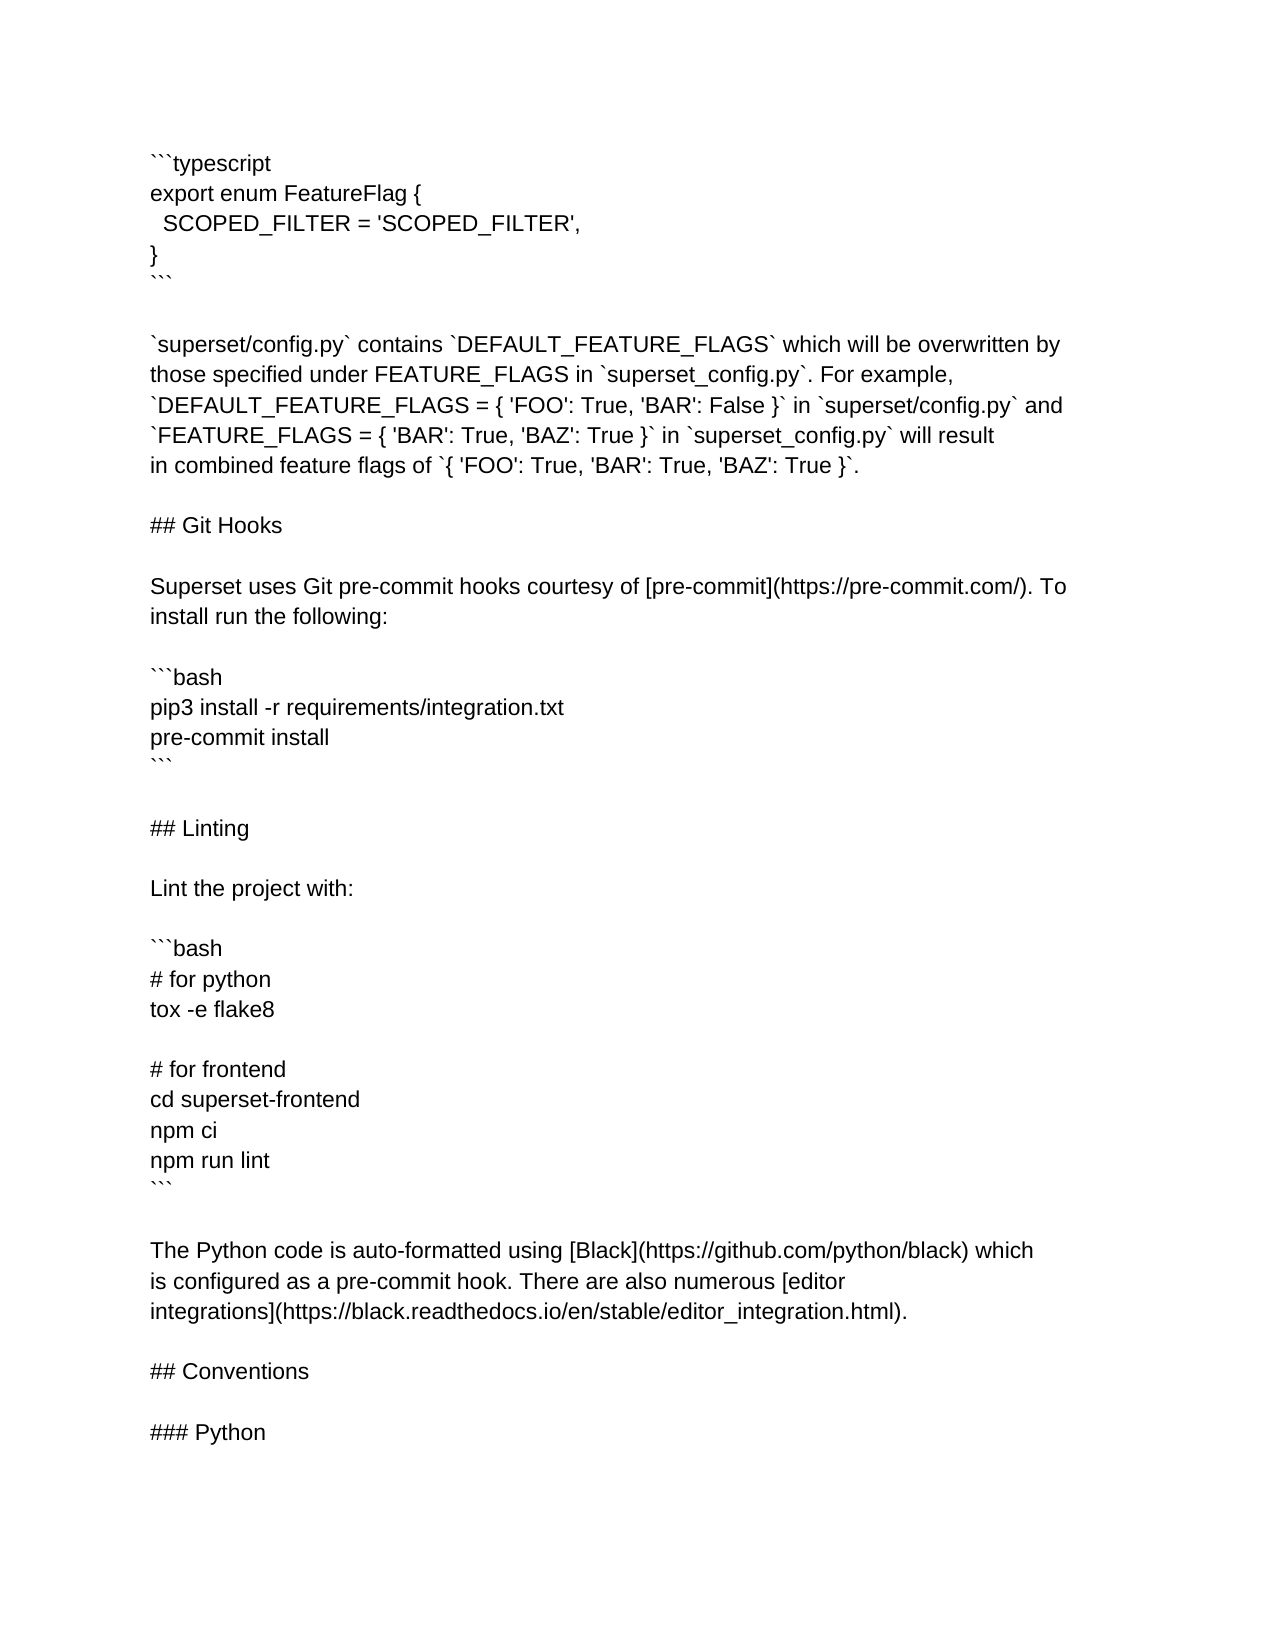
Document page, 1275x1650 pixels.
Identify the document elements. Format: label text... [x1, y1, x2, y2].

text ## Conventions [150, 1358, 1125, 1385]
text The Python code is auto-formatted using [Black](https://github.com/python/black) which [150, 1237, 1125, 1264]
text ``` [150, 271, 1125, 297]
text Superset uses Git pre-commit hooks courtesy of [pre-commit](https://pre-commit.com/). To install run the following: [150, 573, 1125, 629]
text `superset/config.py` contains `DEFAULT_FEATURE_FLAGS` which will be overwritten by [150, 331, 1125, 358]
text ## Linting [150, 814, 1125, 841]
text those specified under FEATURE_FLAGS in `superset_config.py`. For example, `DEFAULT_FEATURE_FLAGS = { 'FOO': True, 'BAR': False }` in `superset/config.py` and `FEATURE_FLAGS = { 'BAR': True, 'BAZ': True }` in `superset_config.py` will result [150, 361, 1125, 448]
text cd superset-frontend [150, 1086, 1125, 1113]
text Lint the project with: [150, 875, 1125, 901]
text ```bash [150, 935, 1125, 962]
text tox -e flake8 [150, 996, 1125, 1022]
text ```bash [150, 663, 1125, 690]
text npm run lint [150, 1147, 1125, 1173]
text pip3 install -r requirements/integration.txt [150, 694, 1125, 720]
text export enum FeatureFlag { [150, 180, 1125, 207]
text ## Git Hooks [150, 512, 1125, 539]
text # for frontend [150, 1056, 1125, 1083]
text is configured as a pre-commit hook. There are also numerous [editor integrations](https://black.readthedocs.io/en/stable/editor_integration.html). [150, 1268, 1125, 1324]
text # for python [150, 966, 1125, 992]
text ``` [150, 754, 1125, 781]
text } [150, 241, 1125, 267]
text ### Python [150, 1419, 1125, 1445]
text npm ci [150, 1117, 1125, 1143]
text ```typescript [150, 150, 1125, 176]
text ``` [150, 1177, 1125, 1203]
text SCOPED_FILTER = 'SCOPED_FILTER', [150, 210, 1125, 237]
text in combined feature flags of `{ 'FOO': True, 'BAR': True, 'BAZ': True }`. [150, 452, 1125, 478]
text pre-commit install [150, 724, 1125, 750]
